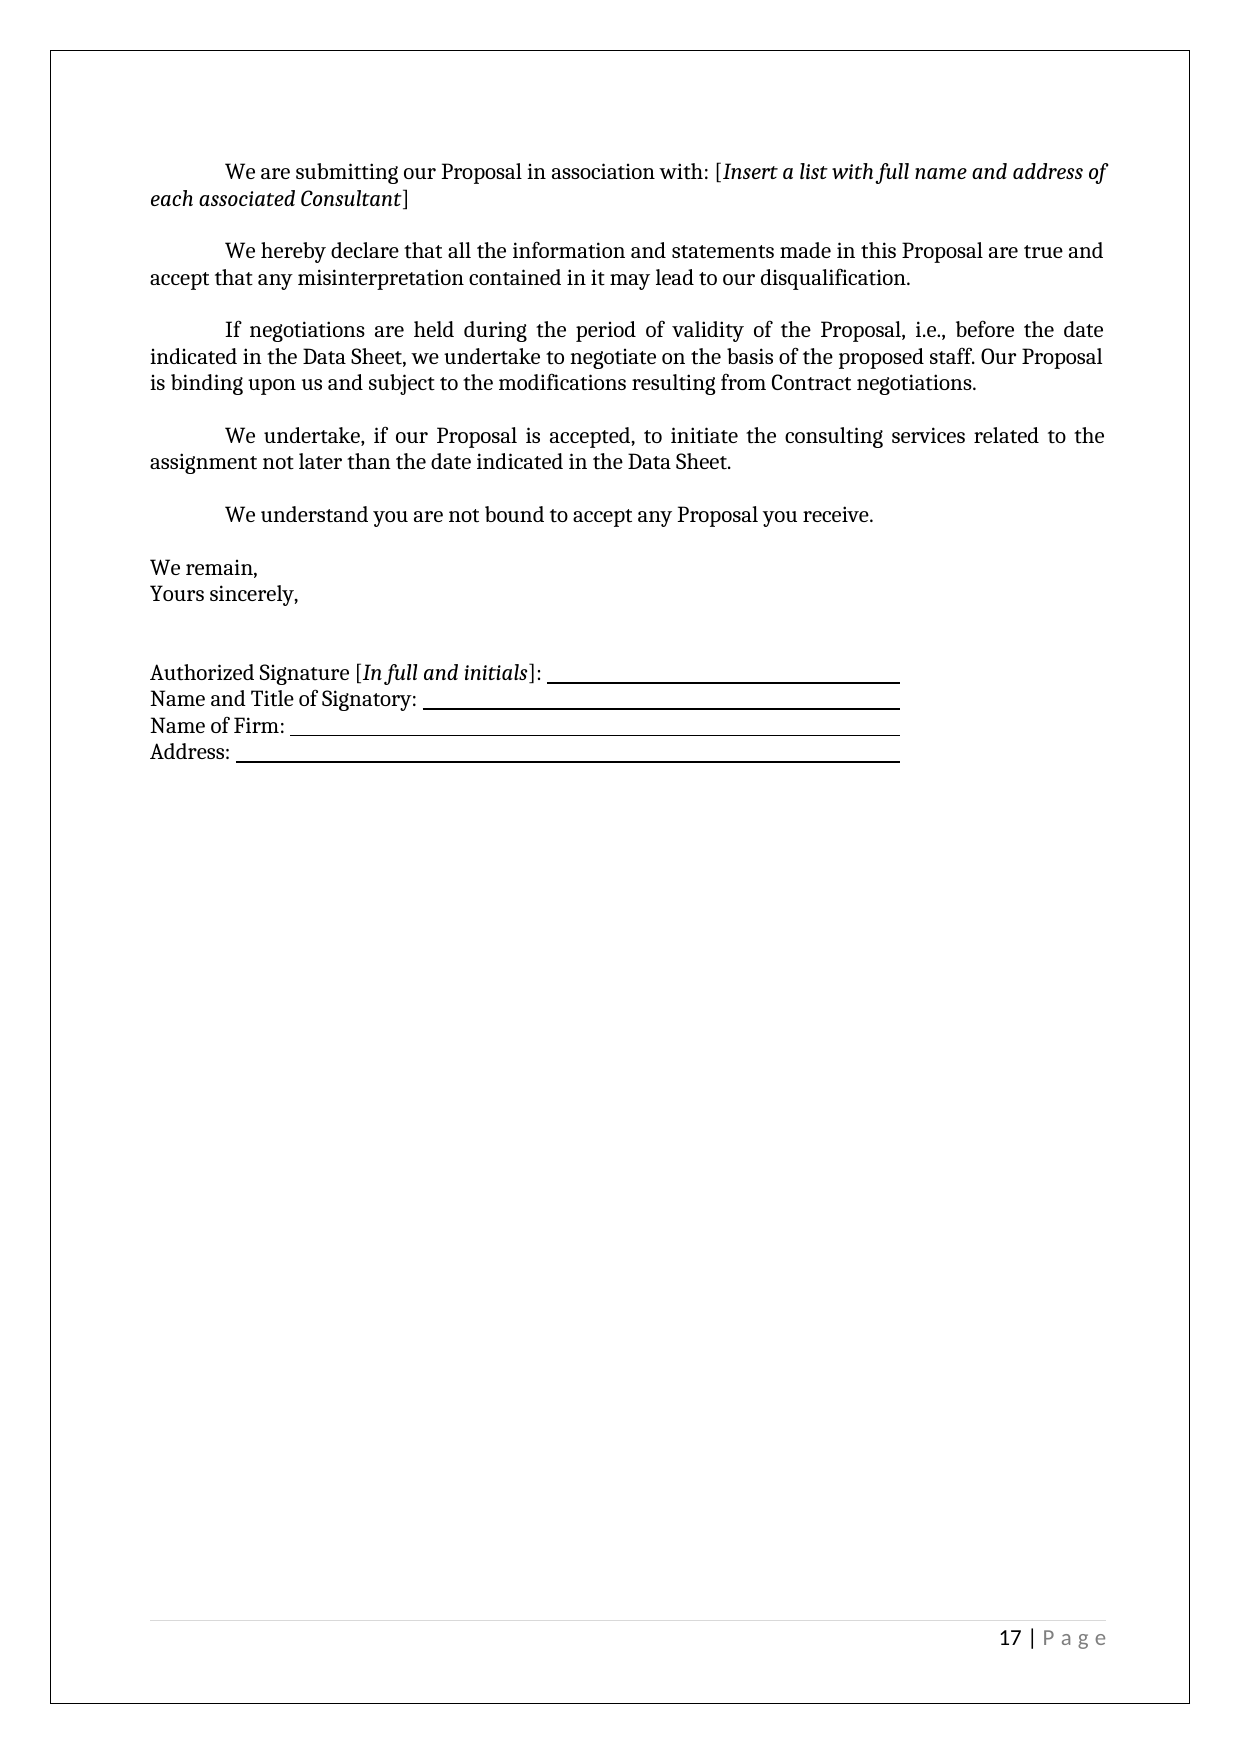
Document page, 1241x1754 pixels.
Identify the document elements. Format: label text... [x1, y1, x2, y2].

text We are submitting our Proposal in association with: [Insert a list with full name and address of each associated Consultant] [150, 159, 1106, 212]
text We undertake, if our Proposal is accepted, to initiate the consulting services related to the assignment not later than the date indicated in the Data Sheet. [150, 422, 1106, 475]
text Yours sincerely, [150, 581, 1106, 607]
text Name of Firm: [150, 712, 1106, 739]
text We remain, [150, 554, 1106, 581]
text Authorized Signature [In full and initials]: [150, 660, 1106, 686]
text Address: [150, 739, 1106, 765]
text We understand you are not bound to accept any Proposal you receive. [150, 502, 1106, 528]
text We hereby declare that all the information and statements made in this Proposal are true and accept that any misinterpretation contained in it may lead to our disqualification. [150, 238, 1106, 291]
text Name and Title of Signatory: [150, 686, 1106, 712]
text If negotiations are held during the period of validity of the Proposal, i.e., before the date indicated in the Data Sheet, we undertake to negotiate on the basis of the proposed staff. Our Proposal is binding upon us and subject to the modifications resulting from Contract negotiations. [150, 317, 1106, 396]
